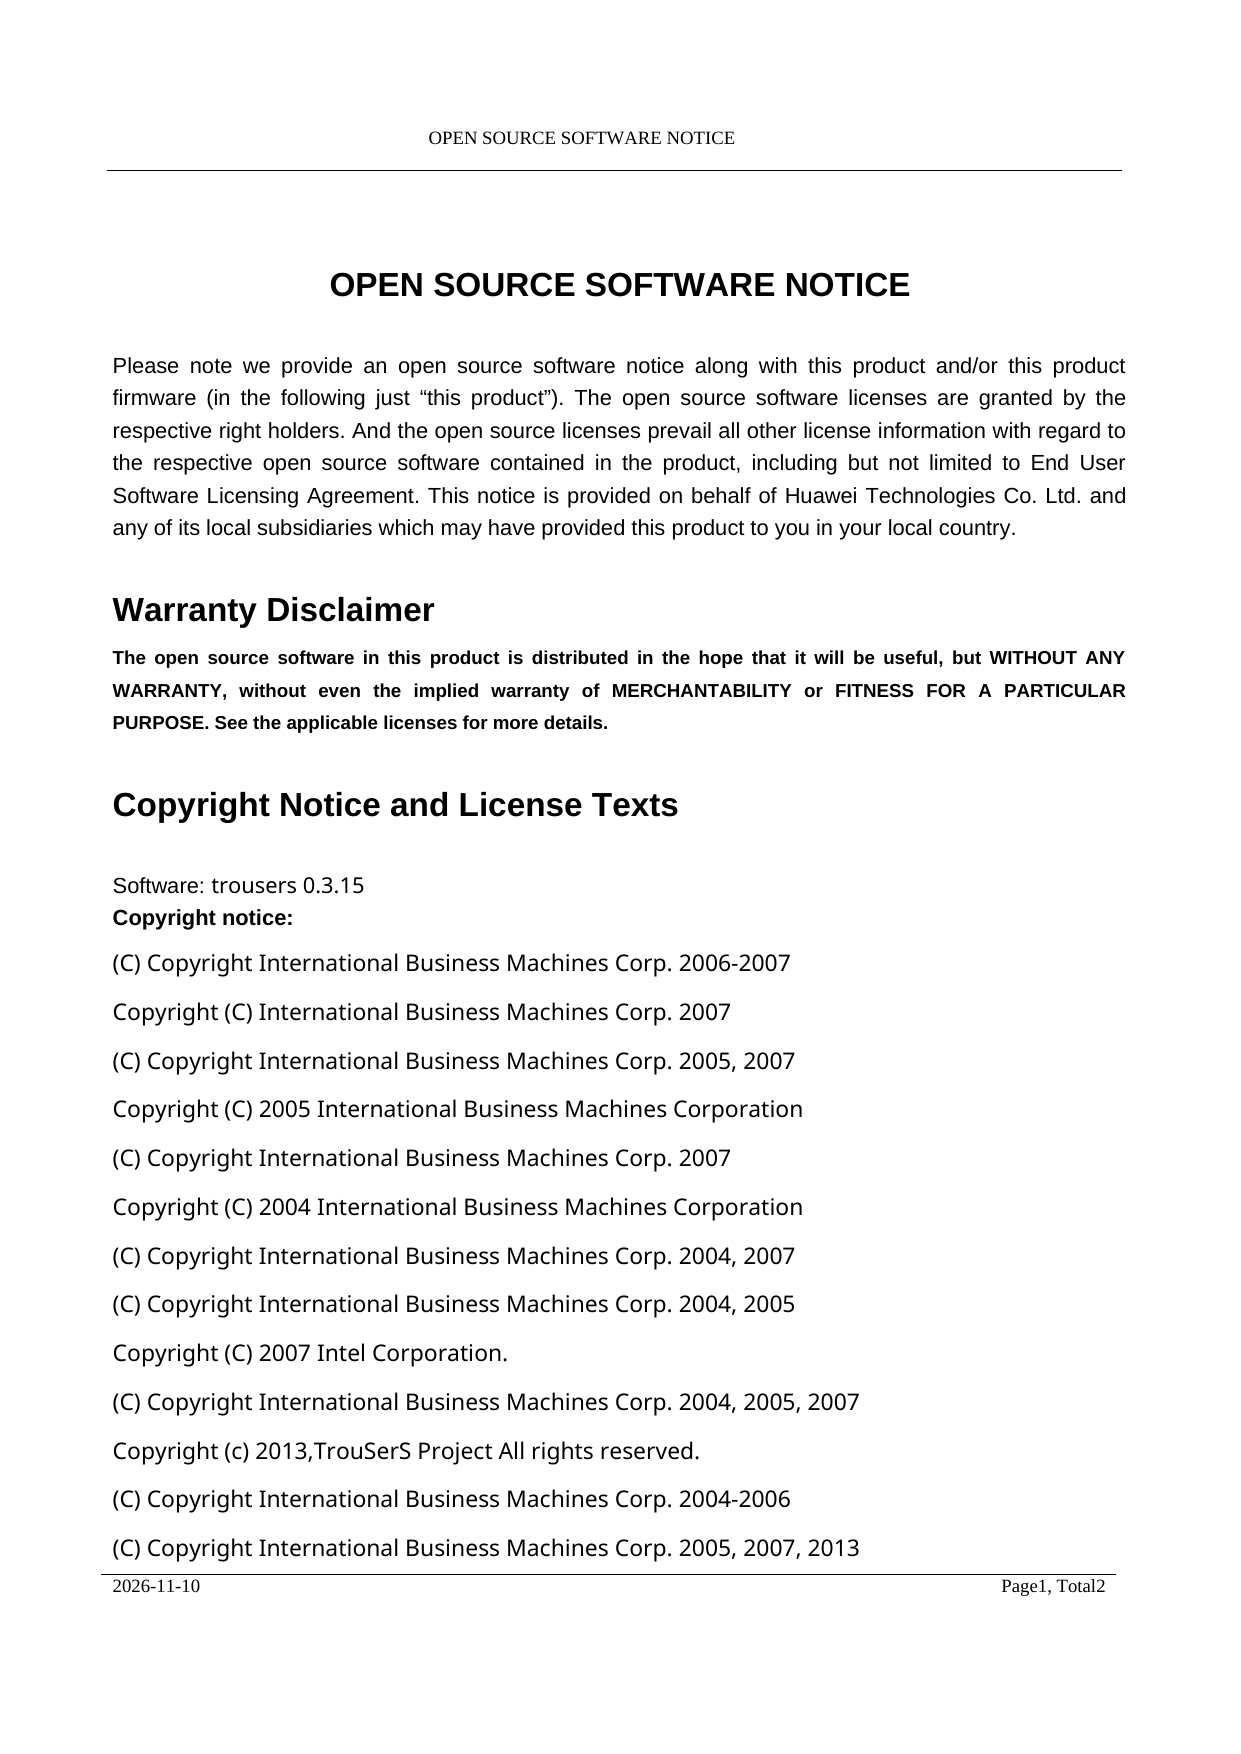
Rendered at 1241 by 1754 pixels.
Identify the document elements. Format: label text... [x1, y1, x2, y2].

text Software: trousers 0.3.15 [112, 869, 1128, 901]
text Copyright Notice and License Texts [112, 771, 1128, 836]
text Copyright notice: [112, 901, 1128, 934]
text Warranty Disclaimer [112, 576, 1128, 641]
text Please note we provide an open source software notice along with this product and/or this product firmware (in the following just “this product”). The open source software licenses are granted by the respective right holders. And the open source licenses prevail all other license information with regard to the respective open source software contained in the product, including but not limited to End User Software Licensing Agreement. This notice is provided on behalf of Huawei Technologies Co. Ltd. and any of its local subsidiaries which may have provided this product to you in your local country. [112, 349, 1128, 544]
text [112, 947, 1128, 1564]
text OPEN SOURCE SOFTWARE NOTICE [112, 251, 1128, 316]
text The open source software in this product is distributed in the hope that it will be useful, but WITHOUT ANY WARRANTY, without even the implied warranty of MERCHANTABILITY or FITNESS FOR A PARTICULAR PURPOSE. See the applicable licenses for more details. [112, 641, 1128, 739]
